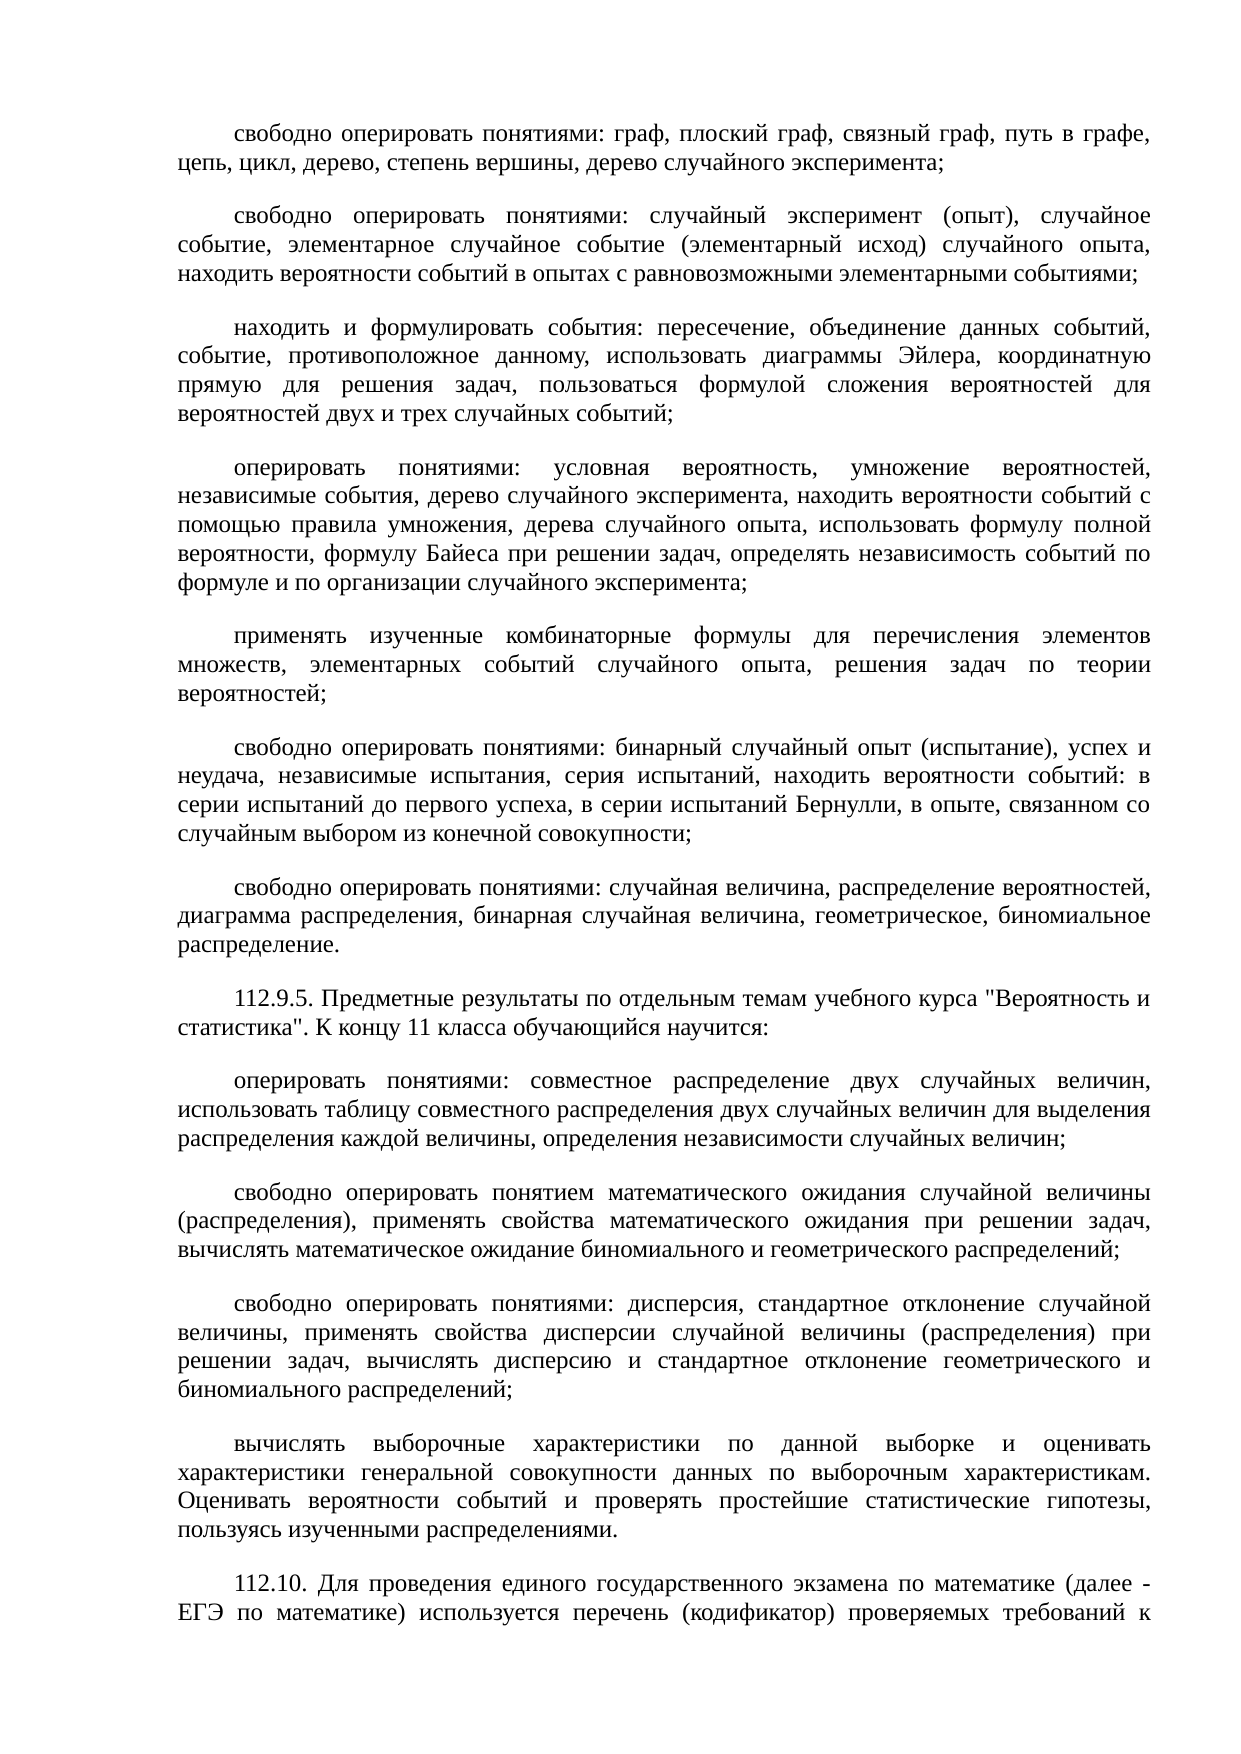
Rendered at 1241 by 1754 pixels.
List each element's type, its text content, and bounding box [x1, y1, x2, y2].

text свободно оперировать понятиями: бинарный случайный опыт (испытание), успех и неудача, независимые испытания, серия испытаний, находить вероятности событий: в серии испытаний до первого успеха, в серии испытаний Бернулли, в опыте, связанном со случайным выбором из конечной совокупности; [177, 732, 1152, 847]
text вычислять выборочные характеристики по данной выборке и оценивать характеристики генеральной совокупности данных по выборочным характеристикам. Оценивать вероятности событий и проверять простейшие статистические гипотезы, пользуясь изученными распределениями. [177, 1428, 1152, 1543]
text свободно оперировать понятиями: дисперсия, стандартное отклонение случайной величины, применять свойства дисперсии случайной величины (распределения) при решении задач, вычислять дисперсию и стандартное отклонение геометрического и биномиального распределений; [177, 1288, 1152, 1403]
text свободно оперировать понятиями: случайный эксперимент (опыт), случайное событие, элементарное случайное событие (элементарный исход) случайного опыта, находить вероятности событий в опытах с равновозможными элементарными событиями; [177, 201, 1152, 287]
text свободно оперировать понятием математического ожидания случайной величины (распределения), применять свойства математического ожидания при решении задач, вычислять математическое ожидание биномиального и геометрического распределений; [177, 1177, 1152, 1263]
text находить и формулировать события: пересечение, объединение данных событий, событие, противоположное данному, использовать диаграммы Эйлера, координатную прямую для решения задач, пользоваться формулой сложения вероятностей для вероятностей двух и трех случайных событий; [177, 312, 1152, 427]
text оперировать понятиями: условная вероятность, умножение вероятностей, независимые события, дерево случайного эксперимента, находить вероятности событий с помощью правила умножения, дерева случайного опыта, использовать формулу полной вероятности, формулу Байеса при решении задач, определять независимость событий по формуле и по организации случайного эксперимента; [177, 452, 1152, 596]
text оперировать понятиями: совместное распределение двух случайных величин, использовать таблицу совместного распределения двух случайных величин для выделения распределения каждой величины, определения независимости случайных величин; [177, 1066, 1152, 1152]
text применять изученные комбинаторные формулы для перечисления элементов множеств, элементарных событий случайного опыта, решения задач по теории вероятностей; [177, 621, 1152, 707]
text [177, 1568, 1152, 1626]
text 112.9.5. Предметные результаты по отдельным темам учебного курса "Вероятность и статистика". К концу 11 класса обучающийся научится: [177, 983, 1152, 1041]
text свободно оперировать понятиями: граф, плоский граф, связный граф, путь в графе, цепь, цикл, дерево, степень вершины, дерево случайного эксперимента; [177, 118, 1152, 176]
text свободно оперировать понятиями: случайная величина, распределение вероятностей, диаграмма распределения, бинарная случайная величина, геометрическое, биномиальное распределение. [177, 872, 1152, 958]
